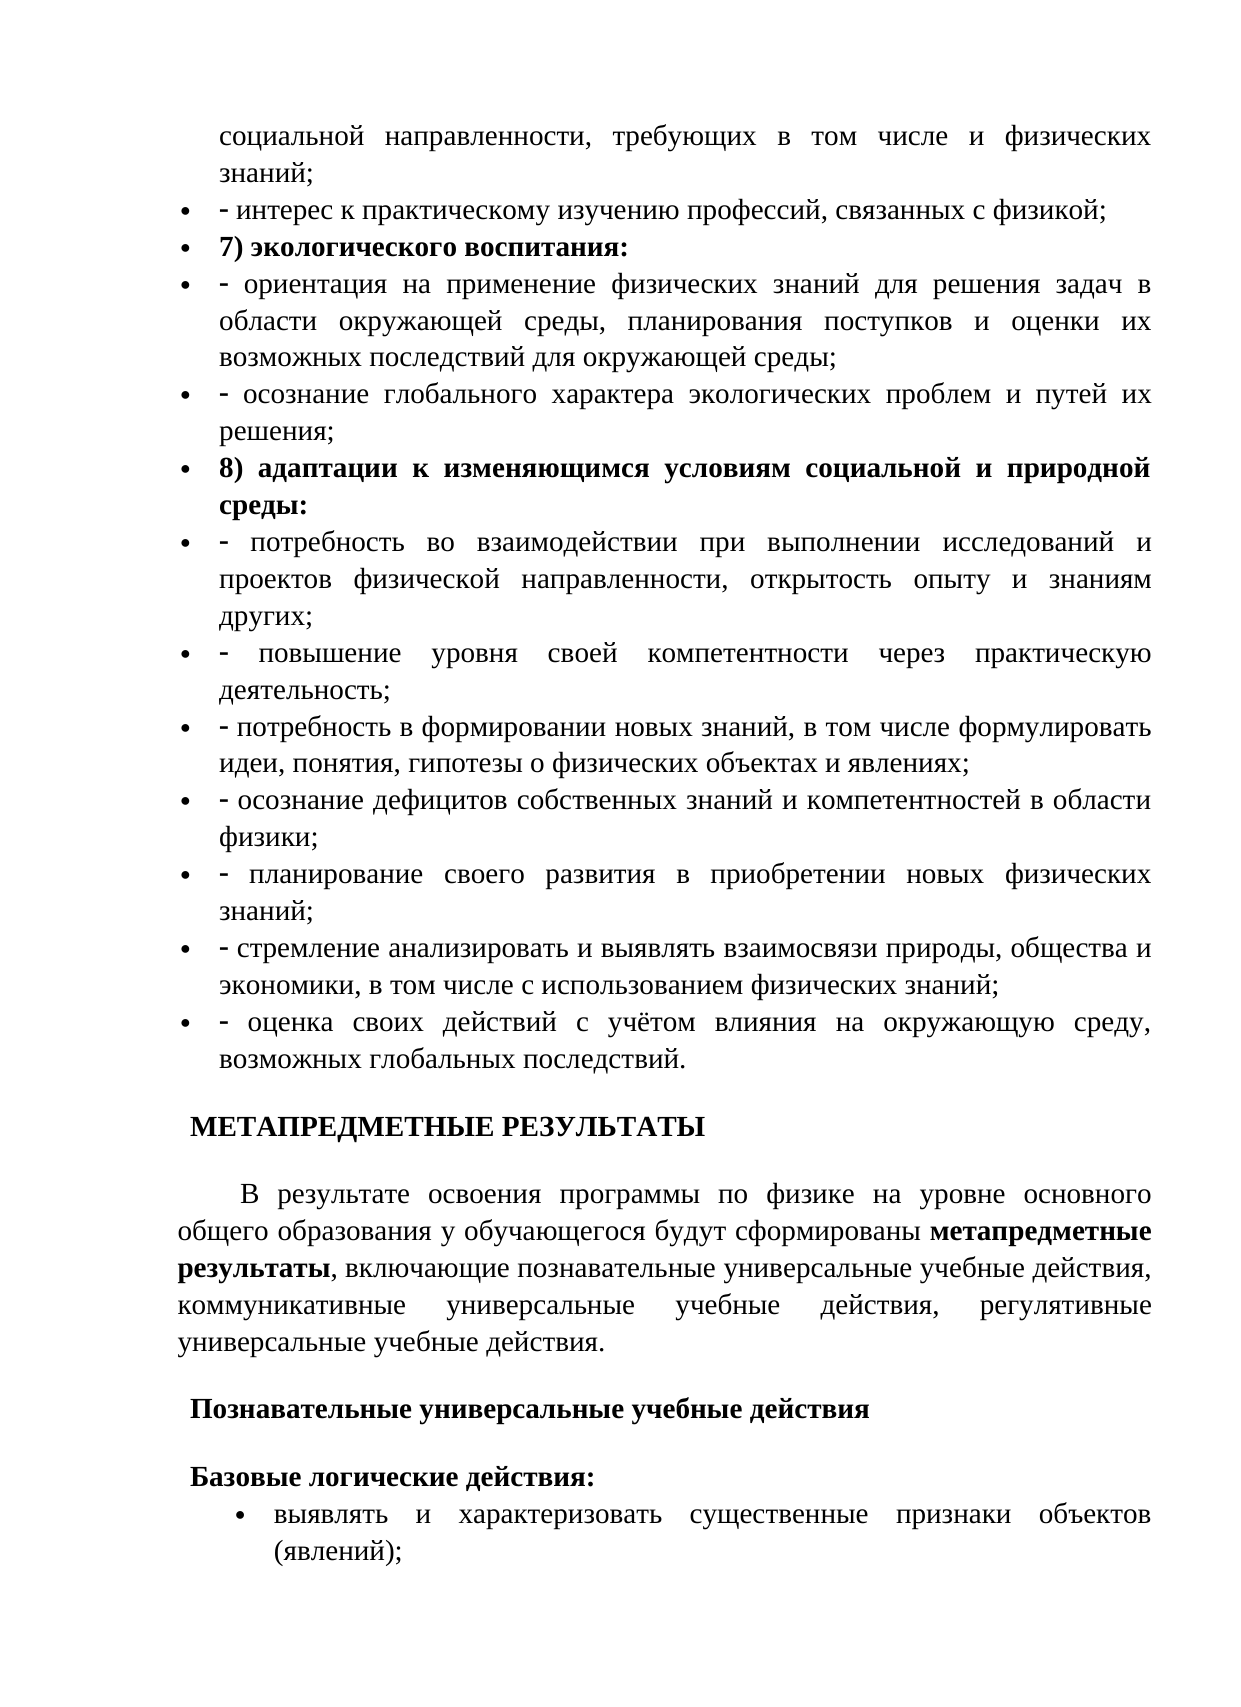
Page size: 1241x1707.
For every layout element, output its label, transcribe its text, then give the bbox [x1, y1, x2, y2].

list 8) адаптации к изменяющимся условиям социальной и природной среды: [181, 450, 1152, 521]
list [181, 118, 1152, 188]
text Познавательные универсальные учебные действия [190, 1391, 1152, 1425]
list  потребность во взаимодействии при выполнении исследований и проектов физической направленности, открытость опыту и знаниям других; [181, 524, 1152, 631]
list  оценка своих действий с учётом влияния на окружающую среду, возможных глобальных последствий. [181, 1004, 1152, 1074]
list  стремление анализировать и выявлять взаимосвязи природы, общества и экономики, в том числе с использованием физических знаний; [181, 930, 1152, 1001]
list  осознание глобального характера экологических проблем и путей их решения; [181, 376, 1152, 447]
list  потребность в формировании новых знаний, в том числе формулировать идеи, понятия, гипотезы о физических объектах и явлениях; [181, 709, 1152, 779]
list  повышение уровня своей компетентности через практическую деятельность; [181, 635, 1152, 705]
list  планирование своего развития в приобретении новых физических знаний; [181, 856, 1152, 927]
text Базовые логические действия: [190, 1459, 1152, 1492]
text МЕТАПРЕДМЕТНЫЕ РЕЗУЛЬТАТЫ [190, 1109, 1152, 1142]
list выявлять и характеризовать существенные признаки объектов (явлений); [236, 1496, 1152, 1566]
text В результате освоения программы по физике на уровне основного общего образования у обучающегося будут сформированы метапредметные результаты, включающие познавательные универсальные учебные действия, коммуникативные универсальные учебные действия, регулятивные универсальные учебные действия. [177, 1176, 1152, 1357]
list  осознание дефицитов собственных знаний и компетентностей в области физики; [181, 782, 1152, 853]
list 7) экологического воспитания: [181, 229, 1152, 262]
list  ориентация на применение физических знаний для решения задач в области окружающей среды, планирования поступков и оценки их возможных последствий для окружающей среды; [181, 266, 1152, 373]
list  интерес к практическому изучению профессий, связанных с физикой; [181, 192, 1152, 226]
